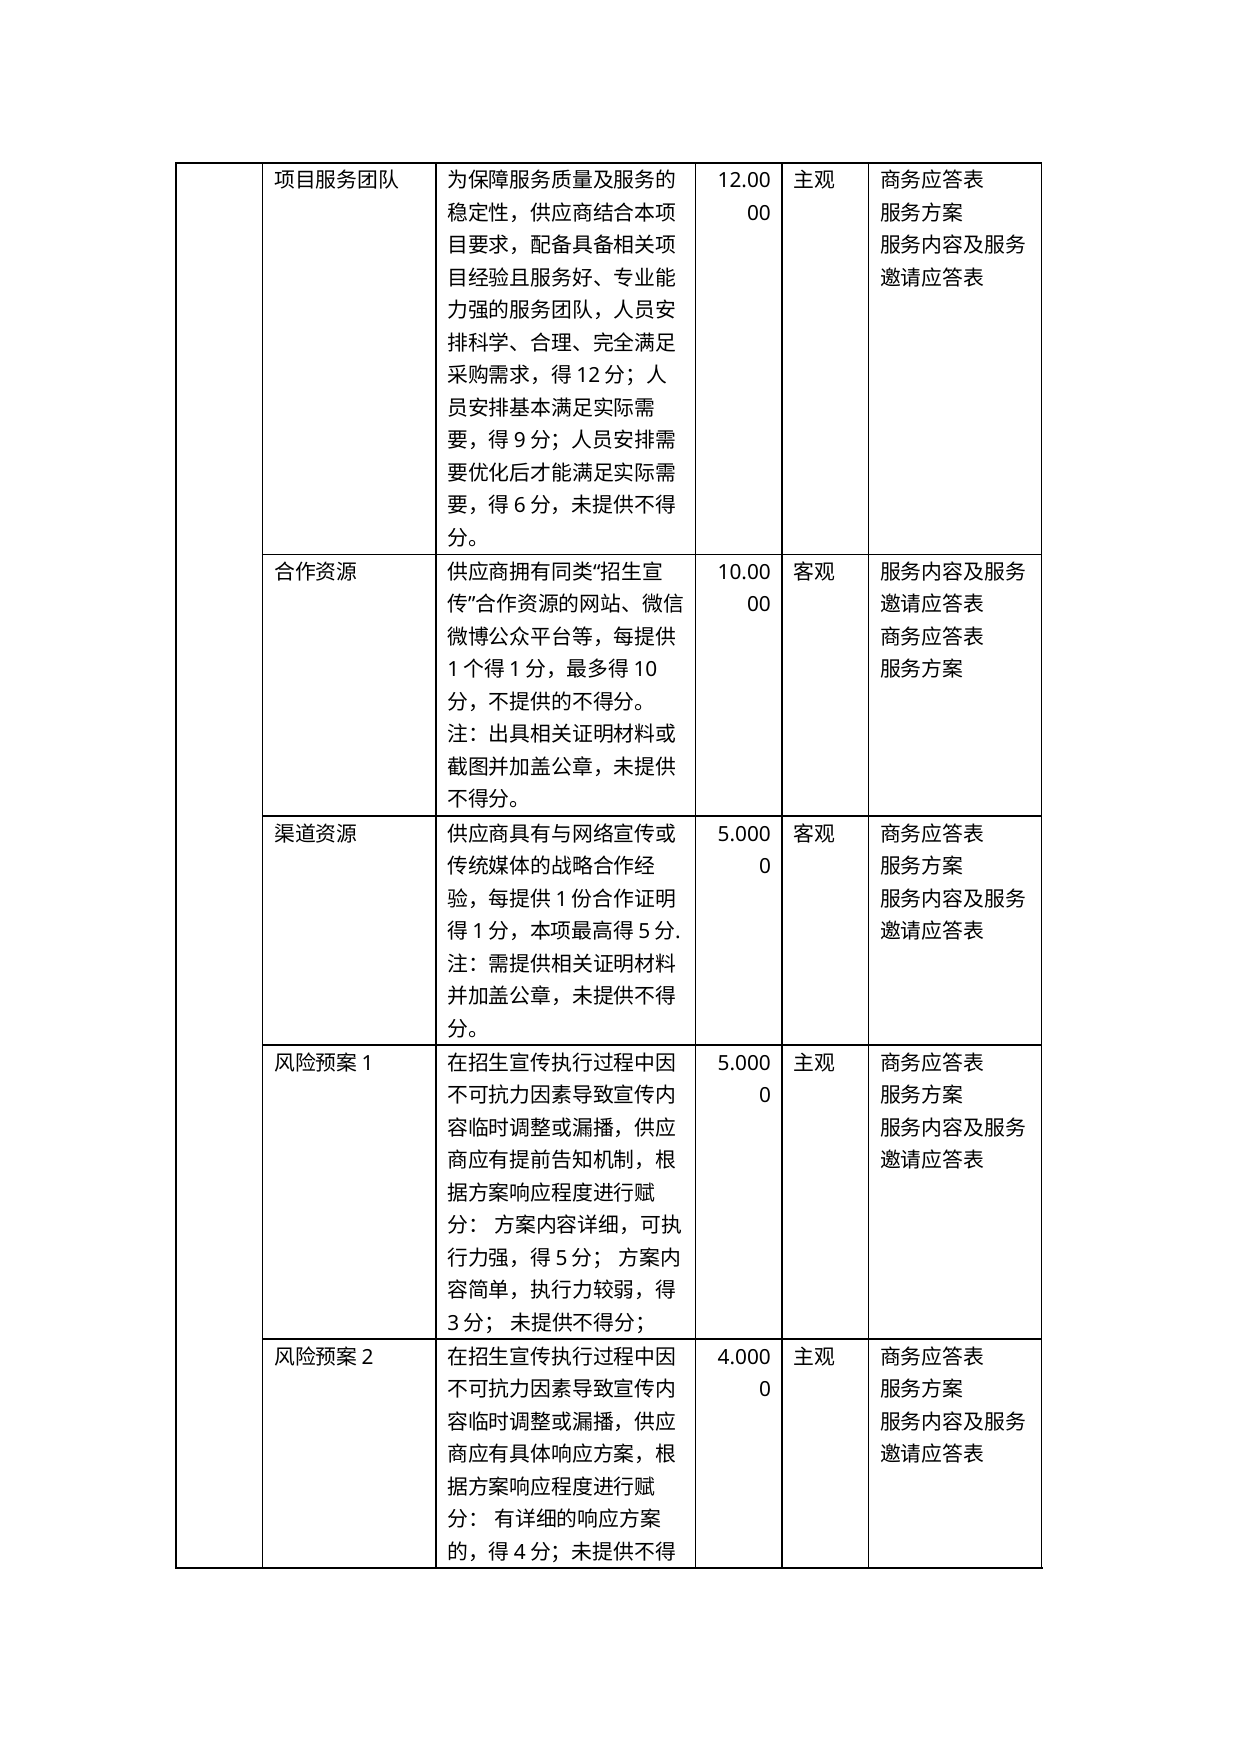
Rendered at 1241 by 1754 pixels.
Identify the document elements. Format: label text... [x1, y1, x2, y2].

table_cell 4.0000 [696, 1340, 781, 1567]
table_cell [869, 1340, 1041, 1567]
table_cell 项目服务团队 [263, 164, 435, 553]
table_cell 5.0000 [696, 817, 781, 1044]
table_cell 为保障服务质量及服务的稳定性，供应商结合本项目要求，配备具备相关项目经验且服务好、专业能力强的服务团队，人员安排科学、合理、完全满足采购需求，得12分；人员安排基本满足实际需要，得9分；人员安排需要优化后才能满足实际需要，得6分，未提供不得分。 [437, 164, 695, 553]
table_cell 主观 [783, 1046, 868, 1338]
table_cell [437, 1340, 695, 1567]
table_cell 风险预案2 [263, 1340, 435, 1567]
table_cell 主观 [783, 164, 868, 553]
table_cell 服务内容及服务邀请应答表 商务应答表 服务方案 [869, 555, 1041, 815]
table_cell 商务应答表 服务方案 服务内容及服务邀请应答表 [869, 817, 1041, 1044]
table_cell 5.0000 [696, 1046, 781, 1338]
table_cell 供应商拥有同类“招生宣传”合作资源的网站、微信微博公众平台等，每提供1个得1分，最多得10分，不提供的不得分。注：出具相关证明材料或截图并加盖公章，未提供不得分。 [437, 555, 695, 815]
table_cell 风险预案1 [263, 1046, 435, 1338]
table_cell 主观 [783, 1340, 868, 1567]
table_cell 合作资源 [263, 555, 435, 815]
table_cell 渠道资源 [263, 817, 435, 1044]
table_cell 12.0000 [696, 164, 781, 553]
table_cell 10.0000 [696, 555, 781, 815]
table_cell 供应商具有与网络宣传或传统媒体的战略合作经验，每提供1份合作证明得1分，本项最高得5分. 注：需提供相关证明材料并加盖公章，未提供不得分。 [437, 817, 695, 1044]
table_cell 客观 [783, 555, 868, 815]
table_cell 客观 [783, 817, 868, 1044]
table_cell 商务应答表 服务方案 服务内容及服务邀请应答表 [869, 164, 1041, 553]
table_cell 在招生宣传执行过程中因不可抗力因素导致宣传内容临时调整或漏播，供应商应有提前告知机制，根据方案响应程度进行赋分： 方案内容详细，可执行力强，得5分； 方案内容简单，执行力较弱，得3分； 未提供不得分； [437, 1046, 695, 1338]
table_cell 商务应答表 服务方案 服务内容及服务邀请应答表 [869, 1046, 1041, 1338]
